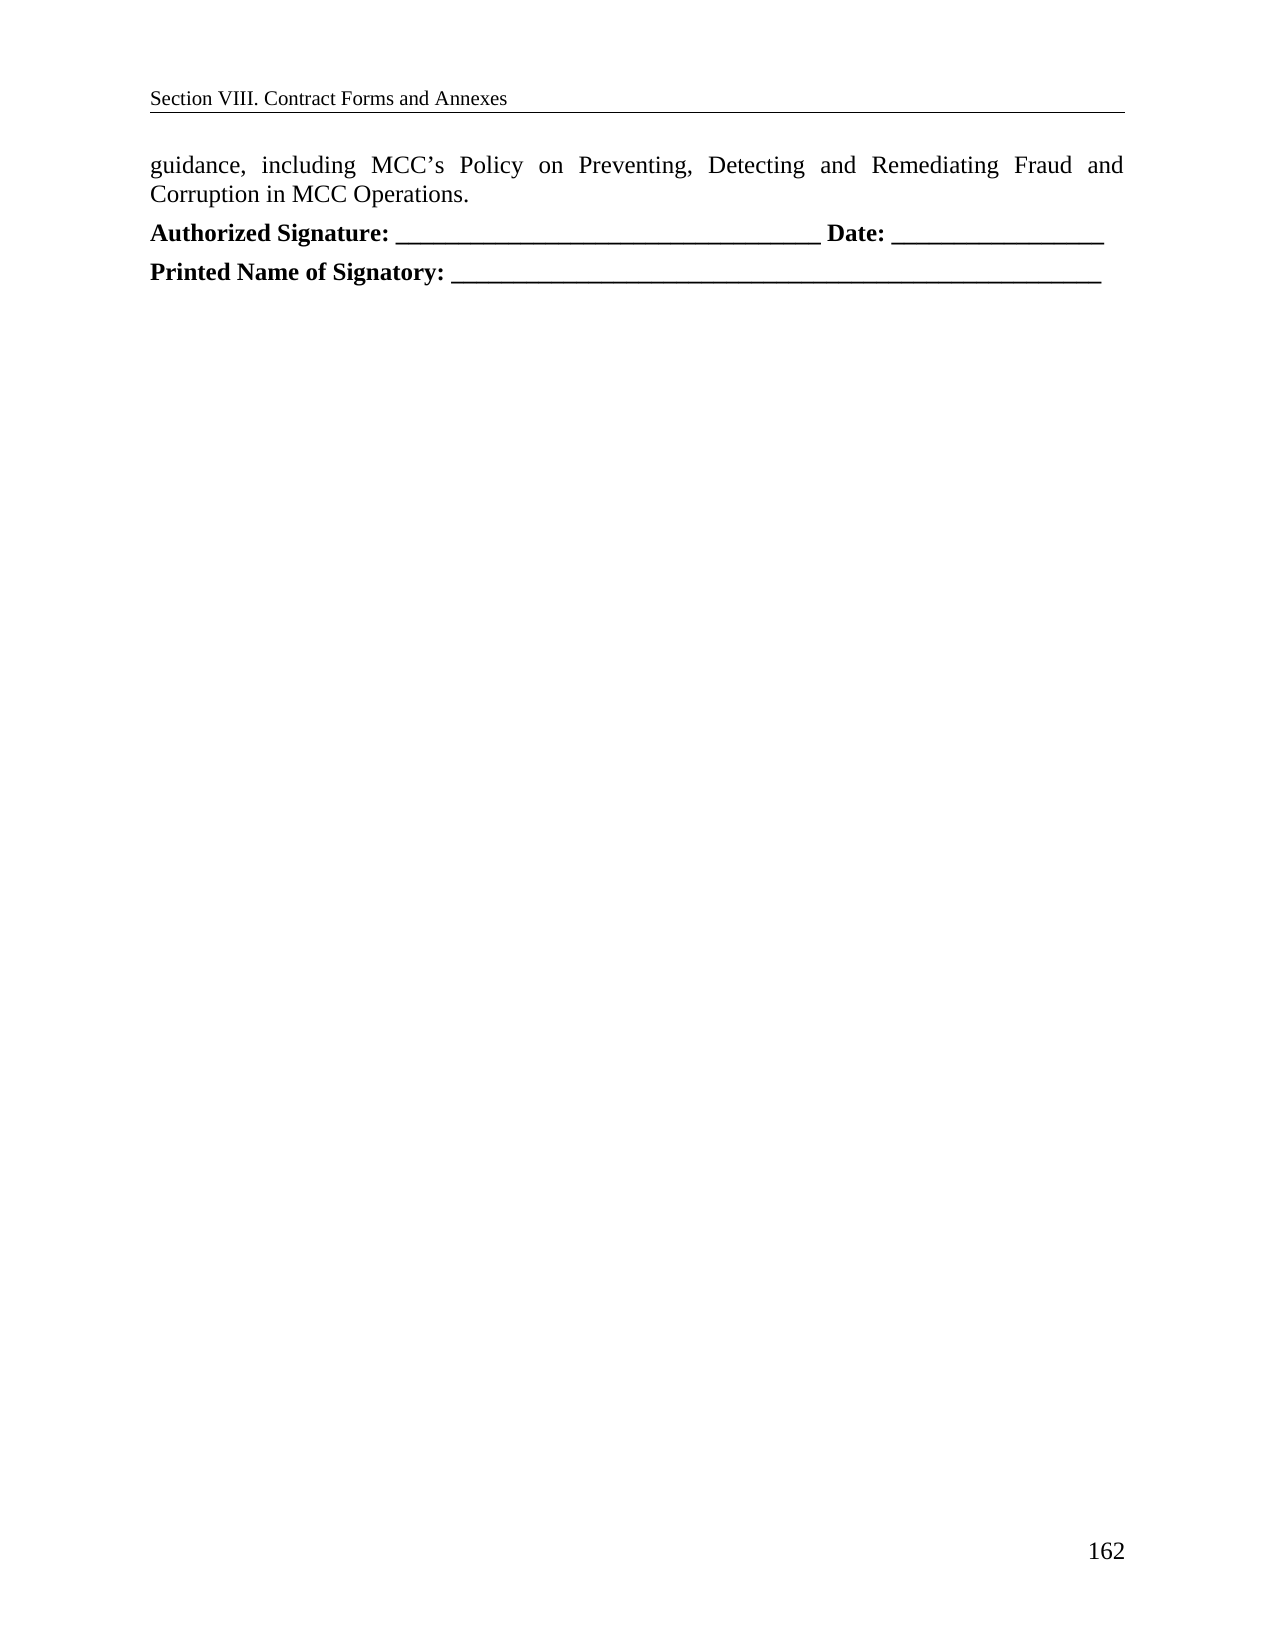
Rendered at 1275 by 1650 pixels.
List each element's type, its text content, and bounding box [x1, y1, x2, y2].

text Authorized Signature: __________________________________ Date: _________________ [150, 218, 1125, 247]
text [150, 150, 1125, 207]
text Printed Name of Signatory: ____________________________________________________ [150, 257, 1125, 286]
